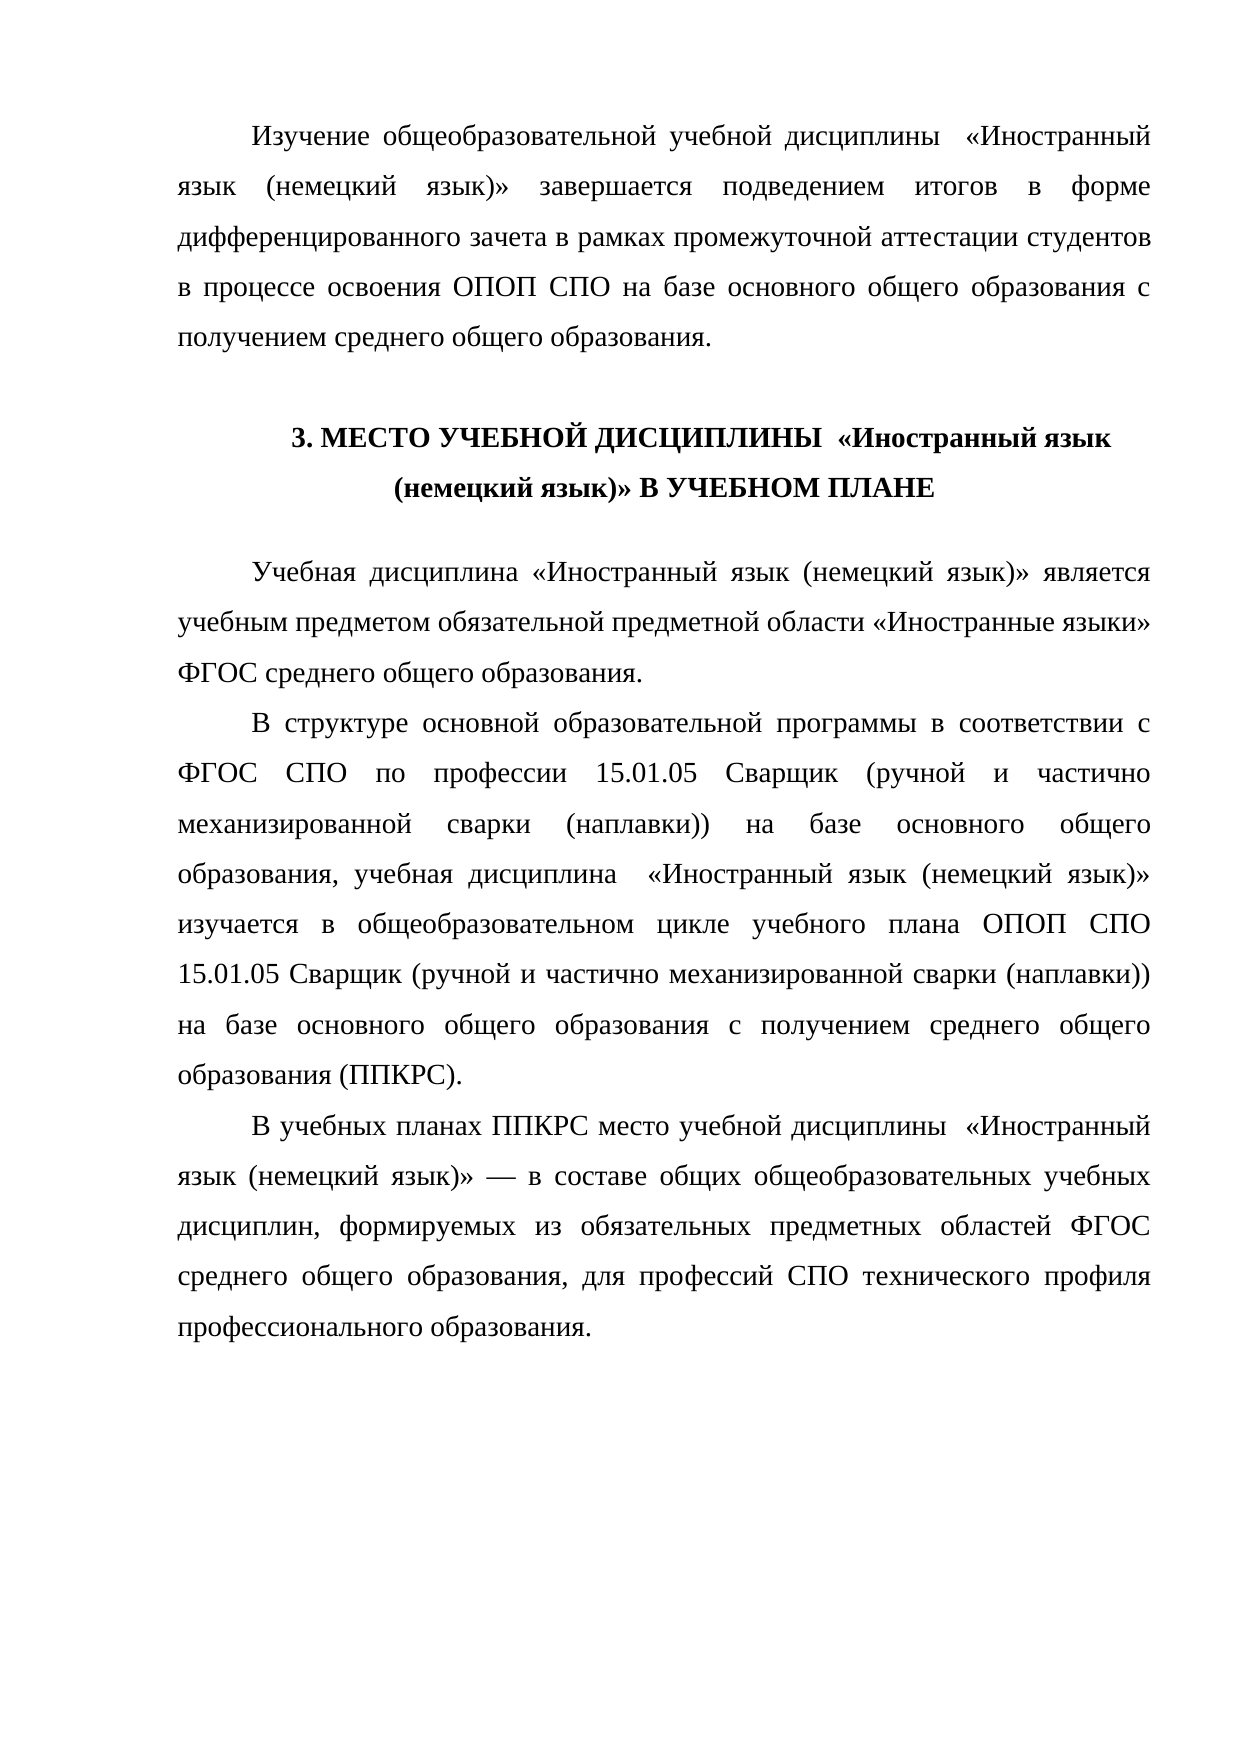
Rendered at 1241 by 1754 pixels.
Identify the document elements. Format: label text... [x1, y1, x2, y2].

text Учебная дисциплина «Иностранный язык (немецкий язык)» является учебным предметом обязательной предметной области «Иностранные языки» ФГОС среднего общего образования. [177, 554, 1152, 688]
text В учебных планах ППКРС место учебной дисциплины «Иностранный язык (немецкий язык)» — в составе общих общеобразовательных учебных дисциплин, формируемых из обязательных предметных областей ФГОС среднего общего образования, для профессий СПО технического профиля профессионального образования. [177, 1108, 1152, 1342]
text Изучение общеобразовательной учебной дисциплины «Иностранный язык (немецкий язык)» завершается подведением итогов в форме дифференцированного зачета в рамках промежуточной аттестации студентов в процессе освоения ОПОП СПО на базе основного общего образования с получением среднего общего образования. [177, 118, 1152, 353]
text 3. МЕСТО УЧЕБНОЙ ДИСЦИПЛИНЫ «Иностранный язык (немецкий язык)» В УЧЕБНОМ ПЛАНЕ [177, 420, 1152, 504]
text В структуре основной образовательной программы в соответствии с ФГОС СПО по профессии 15.01.05 Сварщик (ручной и частично механизированной сварки (наплавки)) на базе основного общего образования, учебная дисциплина «Иностранный язык (немецкий язык)» изучается в общеобразовательном цикле учебного плана ОПОП СПО 15.01.05 Сварщик (ручной и частично механизированной сварки (наплавки)) на базе основного общего образования с получением среднего общего образования (ППКРС). [177, 705, 1152, 1091]
